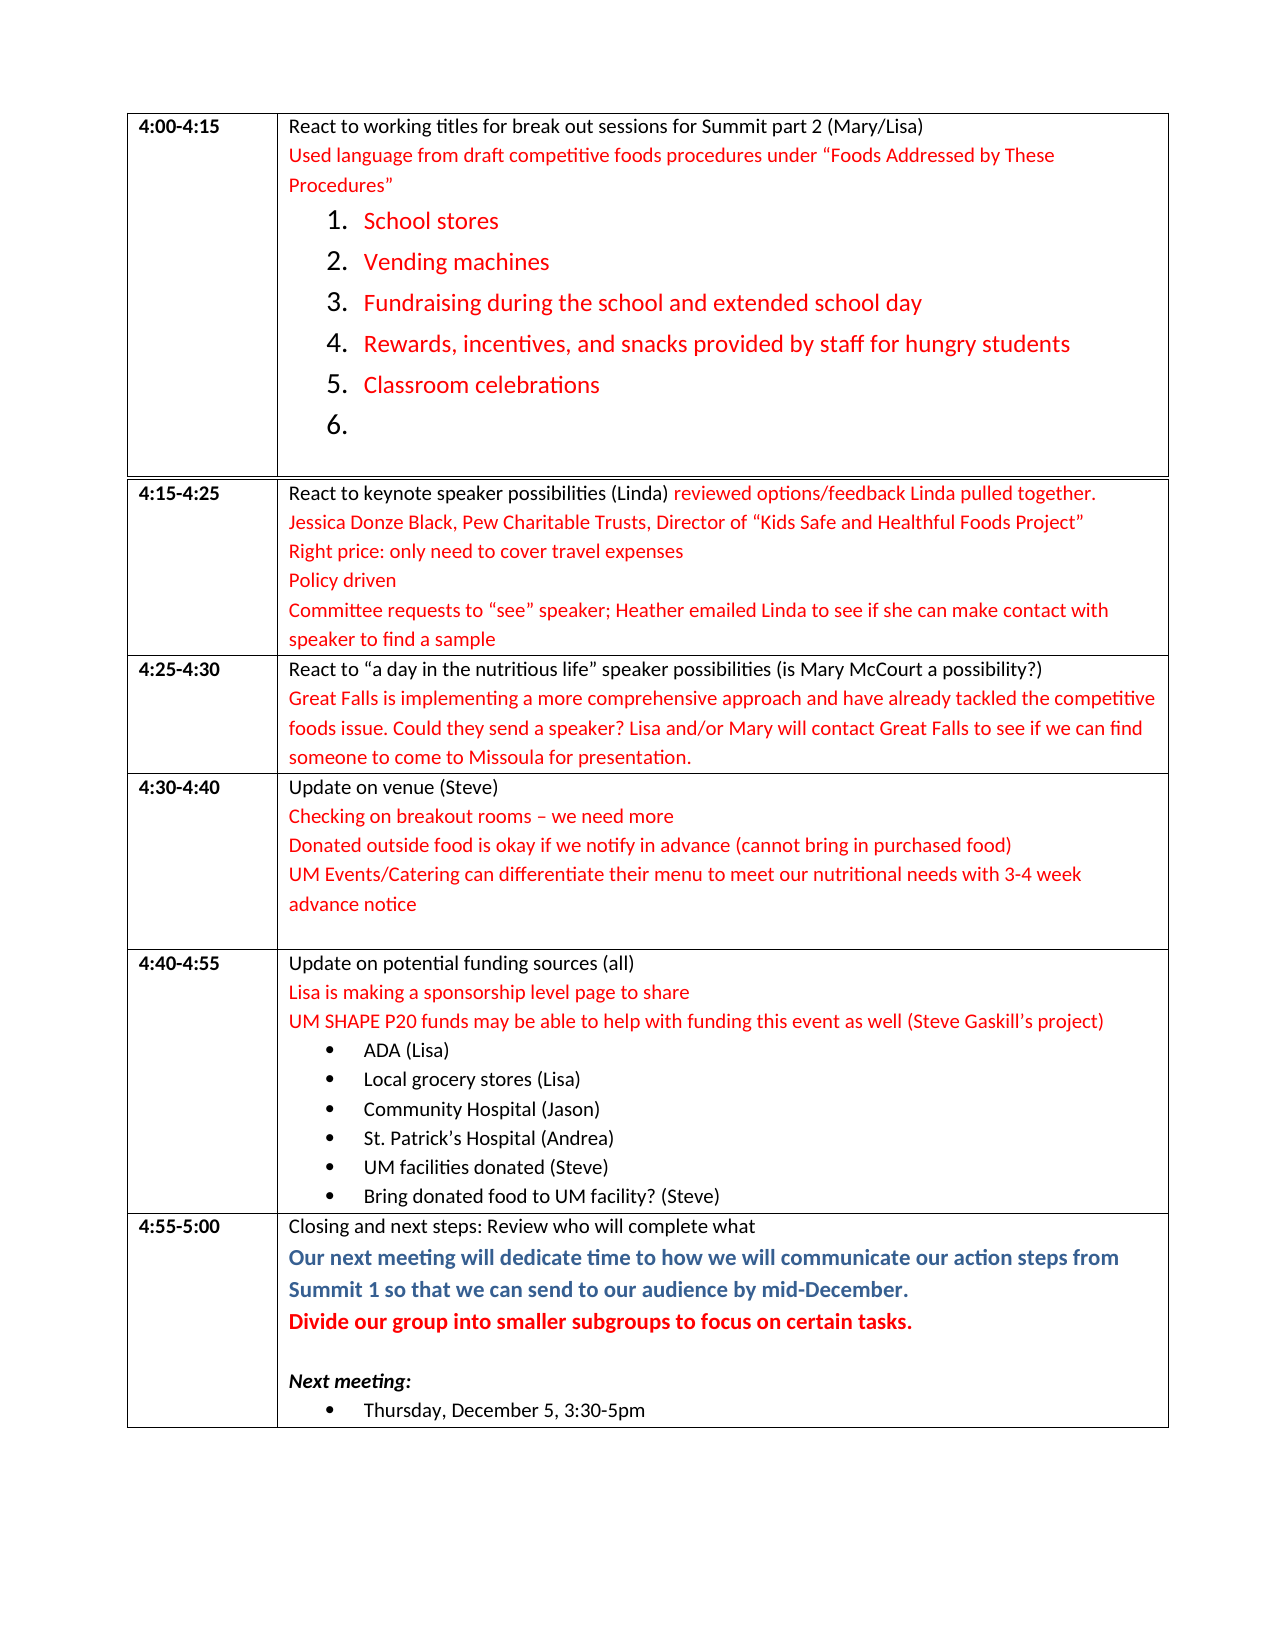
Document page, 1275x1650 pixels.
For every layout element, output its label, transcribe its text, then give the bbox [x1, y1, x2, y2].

table_cell Update on potential funding sources (all) Lisa is making a sponsorship level page to share UM SHAPE P20 funds may be able to help with funding this event as well (Steve Gaskill’s project) ADA (Lisa) Local grocery stores (Lisa) Community Hospital (Jason) St. Patrick’s Hospital (Andrea) UM facilities donated (Steve) Bring donated food to UM facility? (Steve) [278, 950, 1168, 1213]
table_cell React to “a day in the nutritious life” speaker possibilities (is Mary McCourt a possibility?) Great Falls is implementing a more comprehensive approach and have already tackled the competitive foods issue. Could they send a speaker? Lisa and/or Mary will contact Great Falls to see if we can find someone to come to Missoula for presentation. [278, 656, 1168, 773]
table_header React to keynote speaker possibilities (Linda) reviewed options/feedback Linda pulled together. Jessica Donze Black, Pew Charitable Trusts, Director of “Kids Safe and Healthful Foods Project” Right price: only need to cover travel expenses Policy driven Committee requests to “see” speaker; Heather emailed Linda to see if she can make contact with speaker to find a sample [278, 480, 1168, 655]
table_cell 4:40-4:55 [128, 950, 277, 1213]
table_cell Update on venue (Steve) Checking on breakout rooms – we need more Donated outside food is okay if we notify in advance (cannot bring in purchased food) UM Events/Catering can differentiate their menu to meet our nutritional needs with 3-4 week advance notice [278, 774, 1168, 949]
table_cell 4:25-4:30 [128, 656, 277, 773]
table_cell 4:00-4:15 [128, 114, 277, 476]
table_cell Closing and next steps: Review who will complete what Our next meeting will dedicate time to how we will communicate our action steps from Summit 1 so that we can send to our audience by mid-December. Divide our group into smaller subgroups to focus on certain tasks. Next meeting: Thursday, December 5, 3:30-5pm [278, 1214, 1168, 1427]
table_cell 4:30-4:40 [128, 774, 277, 949]
table_cell 4:55-5:00 [128, 1214, 277, 1427]
table_header 4:15-4:25 [128, 480, 277, 655]
table_cell React to working titles for break out sessions for Summit part 2 (Mary/Lisa) Used language from draft competitive foods procedures under “Foods Addressed by These Procedures” School stores Vending machines Fundraising during the school and extended school day Rewards, incentives, and snacks provided by staff for hungry students Classroom celebrations [278, 114, 1168, 476]
